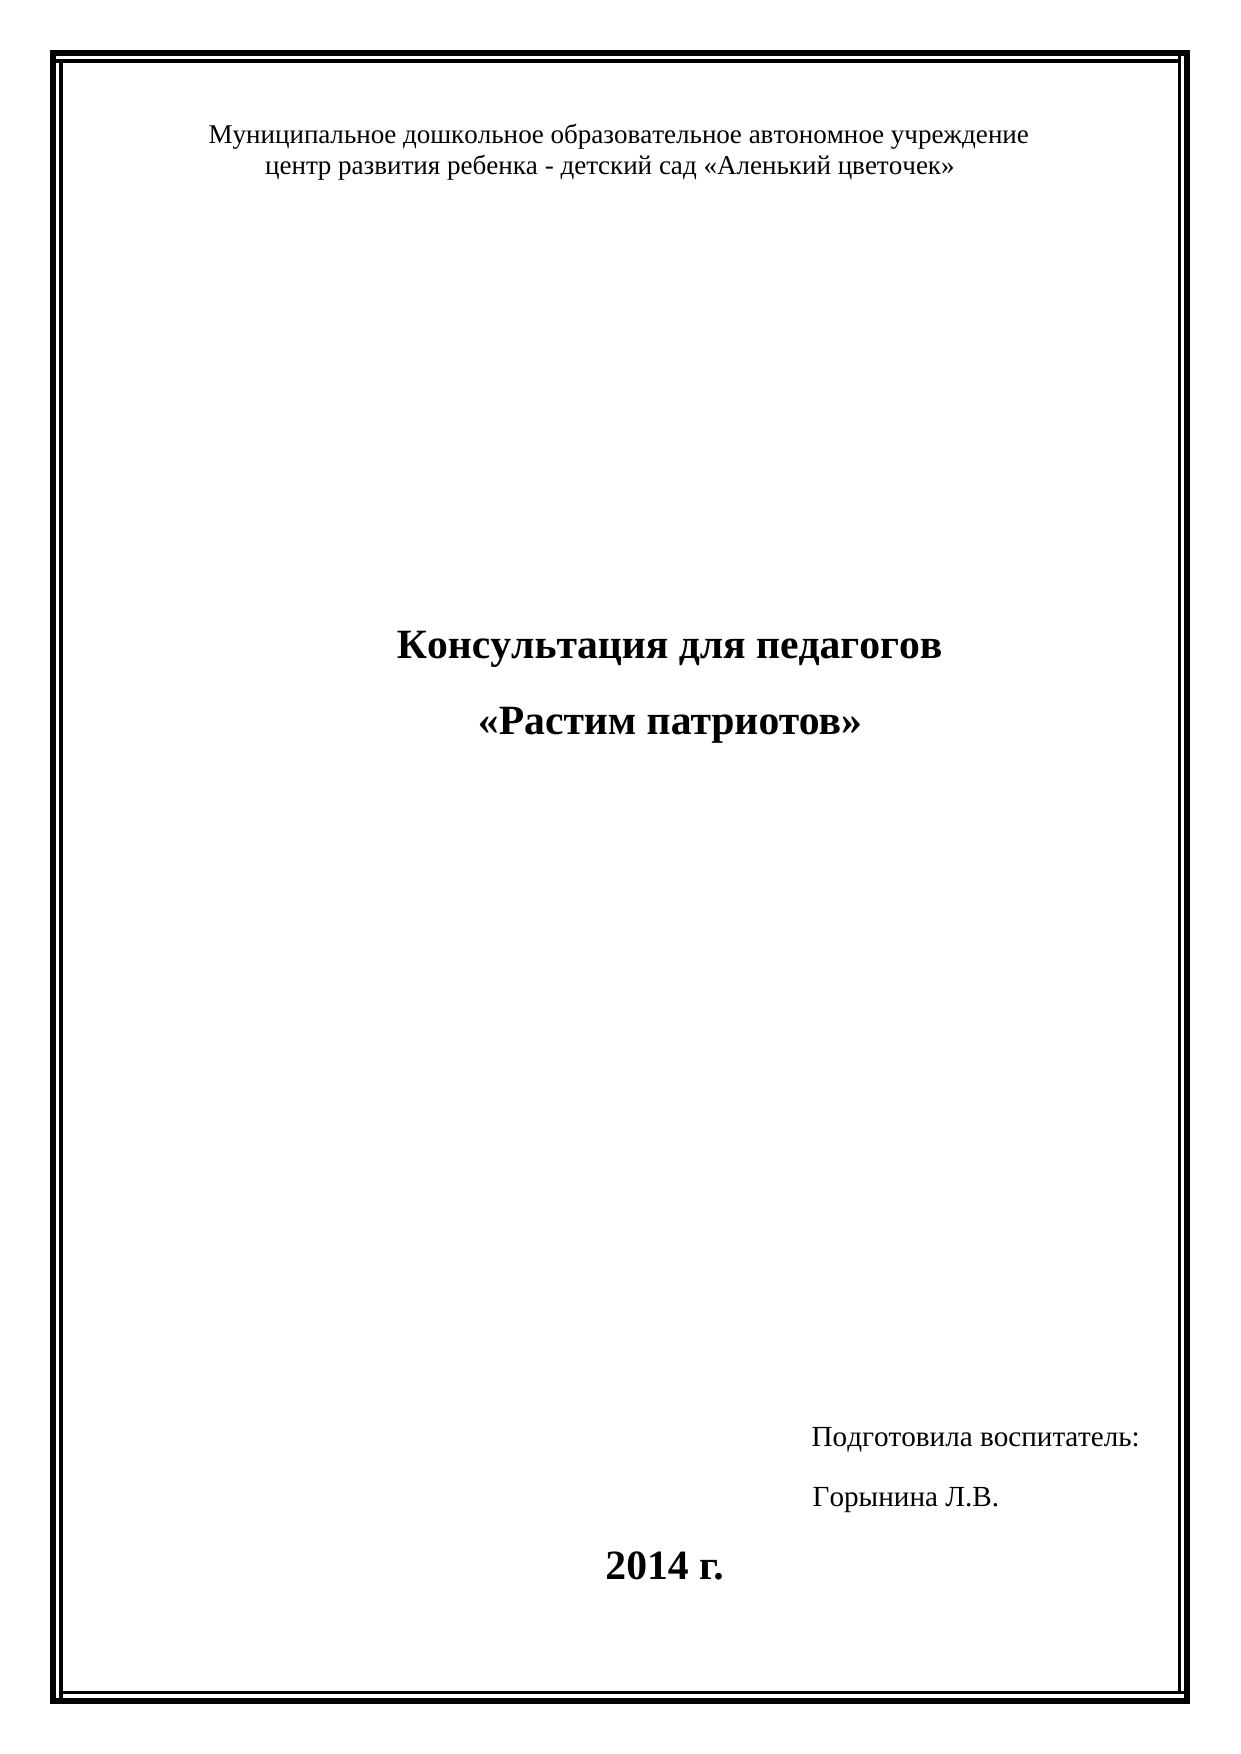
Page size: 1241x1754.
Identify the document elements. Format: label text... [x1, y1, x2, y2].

text Муниципальное дошкольное образовательное автономное учреждение [177, 118, 1152, 149]
text Горынина Л.В. [177, 1479, 1152, 1512]
text Консультация для педагогов [177, 619, 1152, 667]
text «Растим патриотов» [177, 695, 1152, 743]
text 2014 г. [177, 1540, 1152, 1588]
text Подготовила воспитатель: [177, 1419, 1152, 1453]
text центр развития ребенка - детский сад «Аленький цветочек» [177, 149, 1152, 180]
